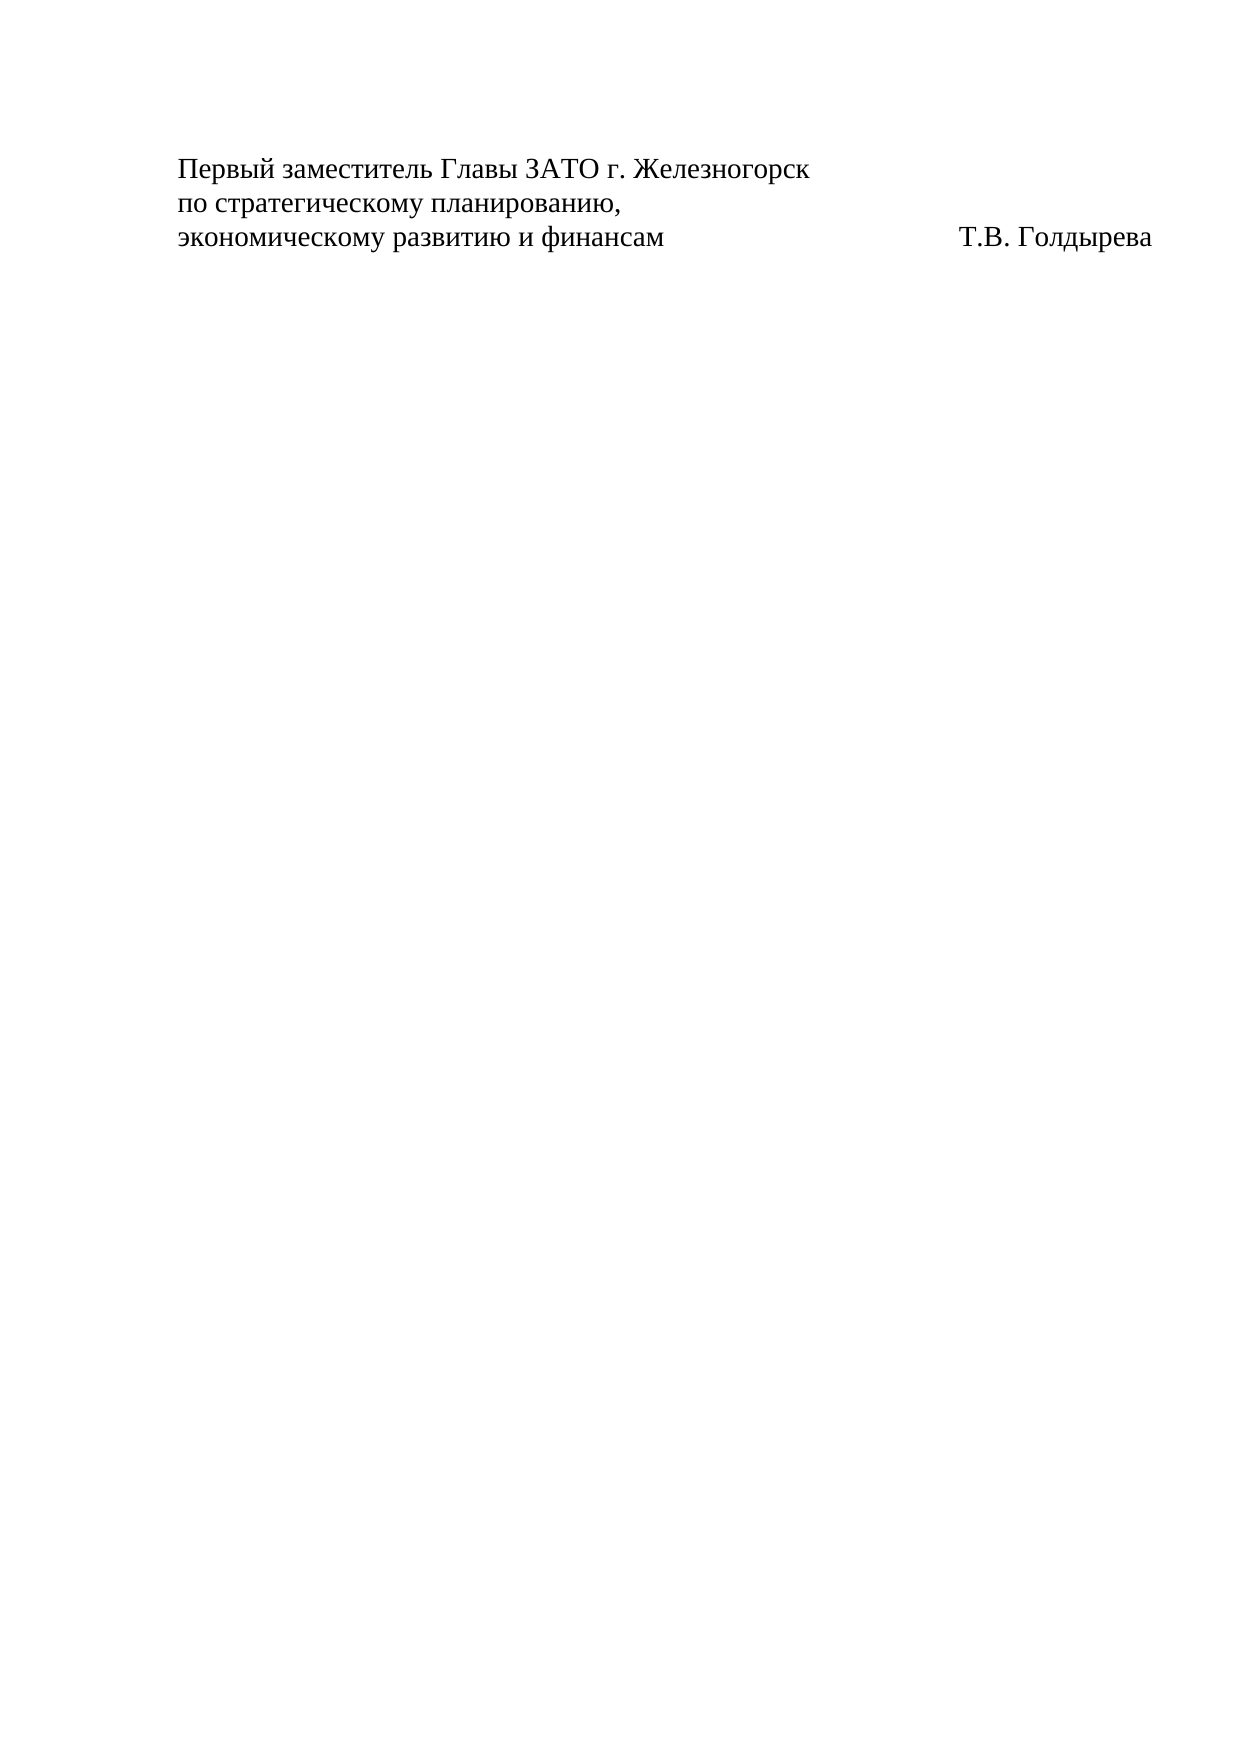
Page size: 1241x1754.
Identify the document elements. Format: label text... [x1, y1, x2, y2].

text по стратегическому планированию, [177, 185, 1181, 219]
text Первый заместитель Главы ЗАТО г. Железногорск [177, 152, 1181, 185]
text экономическому развитию и финансам Т.В. Голдырева [177, 219, 1181, 252]
